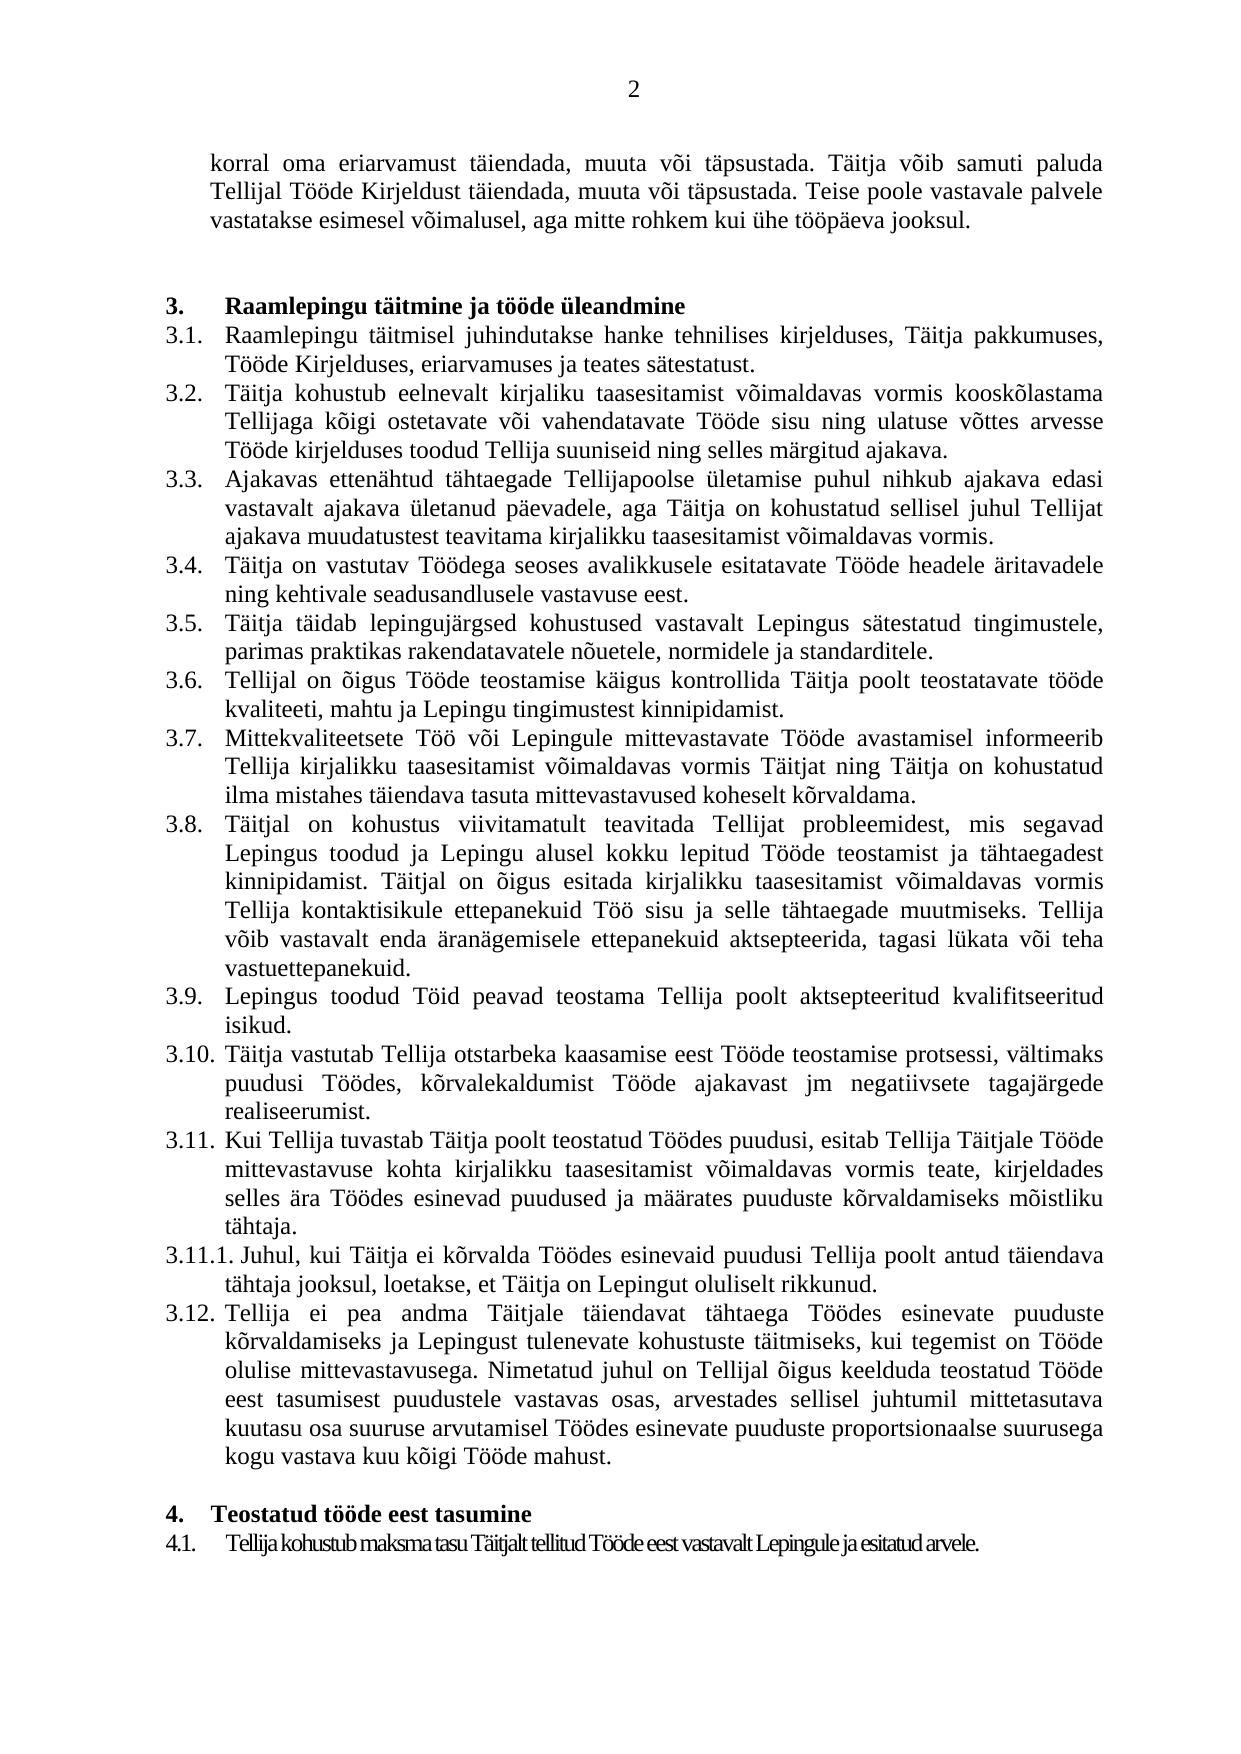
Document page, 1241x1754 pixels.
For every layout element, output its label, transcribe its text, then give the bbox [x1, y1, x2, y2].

list 3.7. Mittekvaliteetsete Töö või Lepingule mittevastavate Tööde avastamisel informeerib Tellija kirjalikku taasesitamist võimaldavas vormis Täitjat ning Täitja on kohustatud ilma mistahes täiendava tasuta mittevastavused koheselt kõrvaldama. [165, 723, 1104, 809]
list 3.4. Täitja on vastutav Töödega seoses avalikkusele esitatavate Tööde headele äritavadele ning kehtivale seadusandlusele vastavuse eest. [165, 550, 1104, 608]
list 3.12. Tellija ei pea andma Täitjale täiendavat tähtaega Töödes esinevate puuduste kõrvaldamiseks ja Lepingust tulenevate kohustuste täitmiseks, kui tegemist on Tööde olulise mittevastavusega. Nimetatud juhul on Tellijal õigus keelduda teostatud Tööde eest tasumisest puudustele vastavas osas, arvestades sellisel juhtumil mittetasutava kuutasu osa suuruse arvutamisel Töödes esinevate puuduste proportsionaalse suurusega kogu vastava kuu kõigi Tööde mahust. [165, 1298, 1104, 1470]
list 3.11.1. Juhul, kui Täitja ei kõrvalda Töödes esinevaid puudusi Tellija poolt antud täiendava tähtaja jooksul, loetakse, et Täitja on Lepingut oluliselt rikkunud. [165, 1240, 1104, 1298]
list 3.8. Täitjal on kohustus viivitamatult teavitada Tellijat probleemidest, mis segavad Lepingus toodud ja Lepingu alusel kokku lepitud Tööde teostamist ja tähtaegadest kinnipidamist. Täitjal on õigus esitada kirjalikku taasesitamist võimaldavas vormis Tellija kontaktisikule ettepanekuid Töö sisu ja selle tähtaegade muutmiseks. Tellija võib vastavalt enda äranägemisele ettepanekuid aktsepteerida, tagasi lükata või teha vastuettepanekuid. [165, 809, 1104, 981]
list 3.2. Täitja kohustub eelnevalt kirjaliku taasesitamist võimaldavas vormis kooskõlastama Tellijaga kõigi ostetavate või vahendatavate Tööde sisu ning ulatuse võttes arvesse Tööde kirjelduses toodud Tellija suuniseid ning selles märgitud ajakava. [165, 378, 1104, 464]
list 3.1. Raamlepingu täitmisel juhindutakse hanke tehnilises kirjelduses, Täitja pakkumuses, Tööde Kirjelduses, eriarvamuses ja teates sätestatust. [165, 320, 1104, 378]
list 3.10. Täitja vastutab Tellija otstarbeka kaasamise eest Tööde teostamise protsessi, vältimaks puudusi Töödes, kõrvalekaldumist Tööde ajakavast jm negatiivsete tagajärgede realiseerumist. [165, 1039, 1104, 1125]
text Teostatud tööde eest tasumine [165, 1499, 1104, 1528]
list 3.6. Tellijal on õigus Tööde teostamise käigus kontrollida Täitja poolt teostatavate tööde kvaliteeti, mahtu ja Lepingu tingimustest kinnipidamist. [165, 665, 1104, 723]
list 3.5. Täitja täidab lepingujärgsed kohustused vastavalt Lepingus sätestatud tingimustele, parimas praktikas rakendatavatele nõuetele, normidele ja standarditele. [165, 608, 1104, 665]
list 3.3. Ajakavas ettenähtud tähtaegade Tellijapoolse ületamise puhul nihkub ajakava edasi vastavalt ajakava ületanud päevadele, aga Täitja on kohustatud sellisel juhul Tellijat ajakava muudatustest teavitama kirjalikku taasesitamist võimaldavas vormis. [165, 464, 1104, 550]
list 3.9. Lepingus toodud Töid peavad teostama Tellija poolt aktsepteeritud kvalifitseeritud isikud. [165, 981, 1104, 1039]
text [165, 148, 1104, 234]
list 3.11. Kui Tellija tuvastab Täitja poolt teostatud Töödes puudusi, esitab Tellija Täitjale Tööde mittevastavuse kohta kirjalikku taasesitamist võimaldavas vormis teate, kirjeldades selles ära Töödes esinevad puudused ja määrates puuduste kõrvaldamiseks mõistliku tähtaja. [165, 1125, 1104, 1240]
text Raamlepingu täitmine ja tööde üleandmine [165, 291, 1104, 320]
text Tellija kohustub maksma tasu Täitjalt tellitud Tööde eest vastavalt Lepingule ja esitatud arvele. [165, 1528, 1104, 1556]
